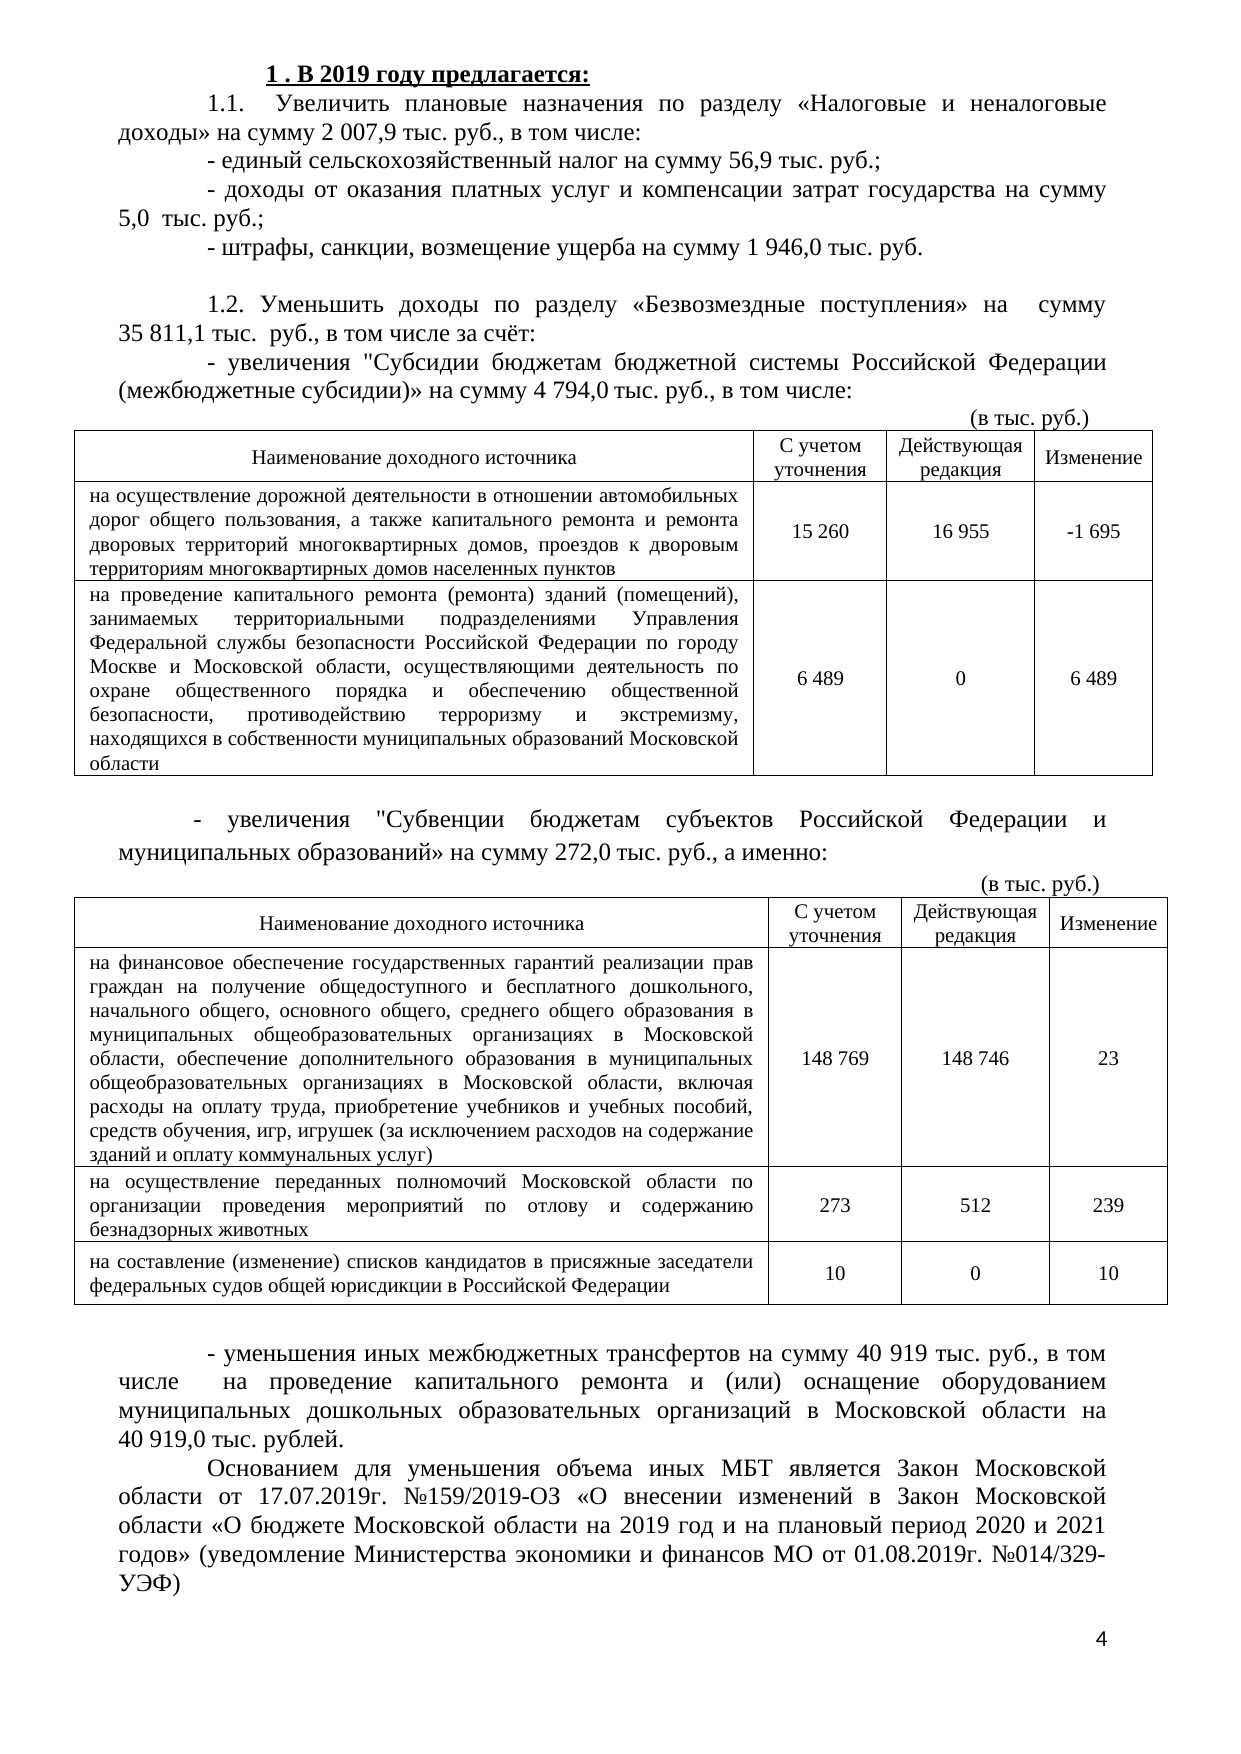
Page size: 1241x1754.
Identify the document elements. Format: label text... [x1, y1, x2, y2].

text 1.2. Уменьшить доходы по разделу «Безвозмездные поступления» на сумму 35 811,1 тыс. руб., в том числе за счёт: [118, 289, 1107, 347]
table_cell 6 489 [1035, 581, 1152, 774]
table_cell -1 695 [1035, 482, 1152, 579]
text - увеличения "Субсидии бюджетам бюджетной системы Российской Федерации (межбюджетные субсидии)» на сумму 4 794,0 тыс. руб., в том числе: [118, 347, 1107, 404]
text Основанием для уменьшения объема иных МБТ является Закон Московской области от 17.07.2019г. №159/2019-ОЗ «О внесении изменений в Закон Московской области «О бюджете Московской области на 2019 год и на плановый период 2020 и 2021 годов» (уведомление Министерства экономики и финансов МО от 01.08.2019г. №014/329-УЭФ) [118, 1453, 1107, 1596]
table_header Действующая редакция [902, 898, 1049, 947]
list 1.1. Увеличить плановые назначения по разделу «Налоговые и неналоговые доходы» на сумму 2 007,9 тыс. руб., в том числе: [118, 88, 1107, 145]
table_cell 148 746 [902, 948, 1049, 1166]
table_header Наименование доходного источника [75, 898, 768, 947]
table_cell на осуществление переданных полномочий Московской области по организации проведения мероприятий по отлову и содержанию безнадзорных животных [75, 1167, 768, 1241]
table_cell на осуществление дорожной деятельности в отношении автомобильных дорог общего пользования, а также капитального ремонта и ремонта дворовых территорий многоквартирных домов, проездов к дворовым территориям многоквартирных домов населенных пунктов [75, 482, 753, 579]
text 1 . В 2019 году предлагается: [118, 59, 1107, 88]
text - единый сельскохозяйственный налог на сумму 56,9 тыс. руб.; [118, 145, 1107, 174]
table_header С учетом уточнения [769, 898, 901, 947]
text (в тыс. руб.) [118, 870, 1107, 897]
table_cell 148 769 [769, 948, 901, 1166]
table_header С учетом уточнения [754, 431, 886, 481]
table_header Действующая редакция [887, 431, 1034, 481]
table_header Наименование доходного источника [75, 431, 753, 481]
text - уменьшения иных межбюджетных трансфертов на сумму 40 919 тыс. руб., в том числе на проведение капитального ремонта и (или) оснащение оборудованием муниципальных дошкольных образовательных организаций в Московской области на 40 919,0 тыс. рублей. [118, 1338, 1107, 1453]
table_cell 0 [902, 1242, 1049, 1304]
table_cell 10 [1050, 1242, 1167, 1304]
table_cell 239 [1050, 1167, 1167, 1241]
table_cell 10 [769, 1242, 901, 1304]
table_cell на составление (изменение) списков кандидатов в присяжные заседатели федеральных судов общей юрисдикции в Российской Федерации [75, 1242, 768, 1304]
table_cell 0 [887, 581, 1034, 774]
table_cell 512 [902, 1167, 1049, 1241]
table_cell на проведение капитального ремонта (ремонта) зданий (помещений), занимаемых территориальными подразделениями Управления Федеральной службы безопасности Российской Федерации по городу Москве и Московской области, осуществляющими деятельность по охране общественного порядка и обеспечению общественной безопасности, противодействию терроризму и экстремизму, находящихся в собственности муниципальных образований Московской области [75, 581, 753, 774]
text - доходы от оказания платных услуг и компенсации затрат государства на сумму 5,0 тыс. руб.; [118, 174, 1107, 232]
table_cell 6 489 [754, 581, 886, 774]
text - увеличения "Субвенции бюджетам субъектов Российской Федерации и муниципальных образований» на сумму 272,0 тыс. руб., а именно: [118, 804, 1107, 866]
table_cell 273 [769, 1167, 901, 1241]
table_header Изменение [1050, 898, 1167, 947]
text - штрафы, санкции, возмещение ущерба на сумму 1 946,0 тыс. руб. [118, 232, 1107, 260]
table_cell 23 [1050, 948, 1167, 1166]
text (в тыс. руб.) [118, 404, 1107, 430]
table_cell 15 260 [754, 482, 886, 579]
table_header Изменение [1035, 431, 1152, 481]
table_cell на финансовое обеспечение государственных гарантий реализации прав граждан на получение общедоступного и бесплатного дошкольного, начального общего, основного общего, среднего общего образования в муниципальных общеобразовательных организациях в Московской области, обеспечение дополнительного образования в муниципальных общеобразовательных организациях в Московской области, включая расходы на оплату труда, приобретение учебников и учебных пособий, средств обучения, игр, игрушек (за исключением расходов на содержание зданий и оплату коммунальных услуг) [75, 948, 768, 1166]
table_cell 16 955 [887, 482, 1034, 579]
